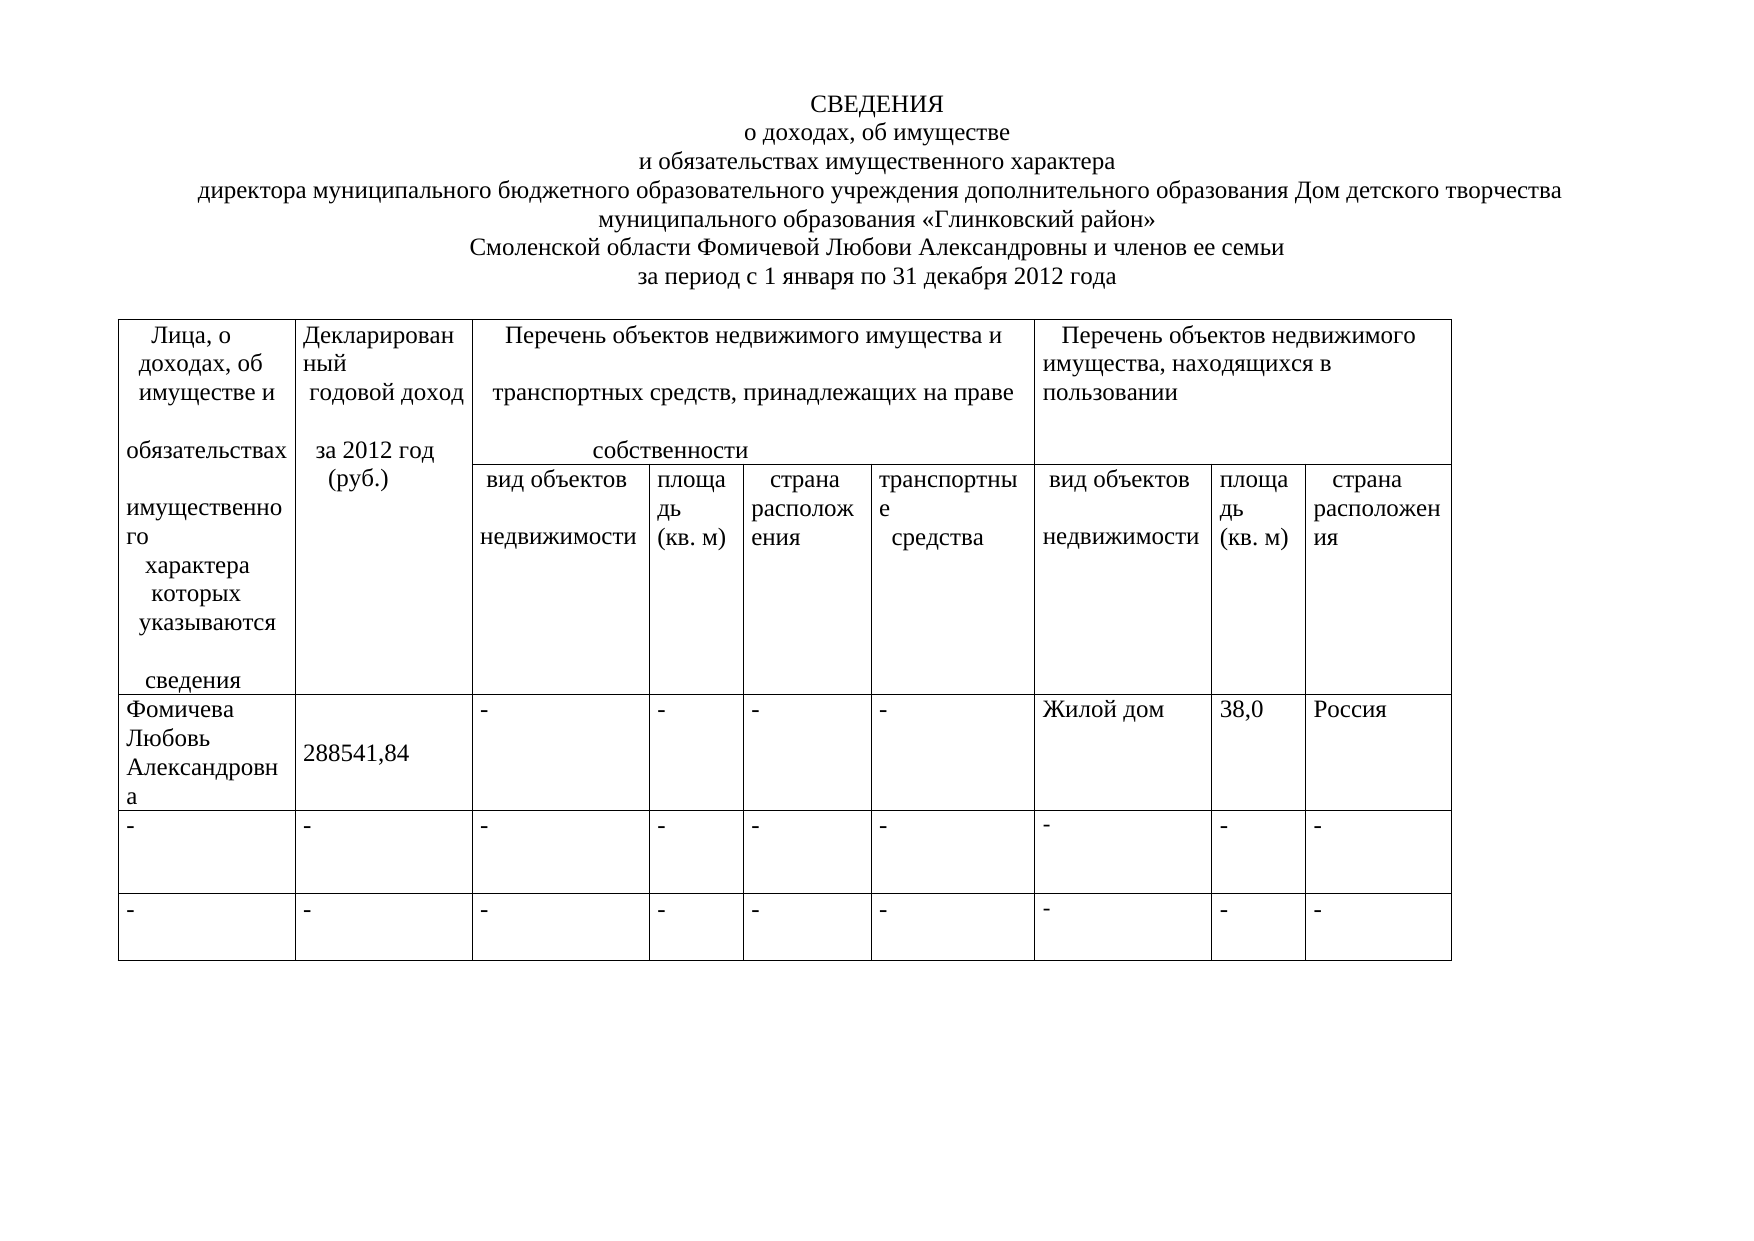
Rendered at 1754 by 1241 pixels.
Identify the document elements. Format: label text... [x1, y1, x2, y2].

table_cell 288541,84 [296, 695, 472, 809]
table_cell страна расположения [744, 465, 871, 693]
table_cell - [1035, 894, 1211, 959]
table_cell - [1212, 811, 1305, 893]
table_cell - [872, 894, 1034, 959]
table_cell площадь (кв. м) [1212, 465, 1305, 693]
text Смоленской области Фомичевой Любови Александровны и членов ее семьи [118, 232, 1636, 261]
table_cell - [473, 894, 649, 959]
table_cell - [650, 695, 743, 809]
table_cell - [296, 811, 472, 893]
table_cell страна расположения [1306, 465, 1451, 693]
table_cell - [1212, 894, 1305, 959]
table_cell - [296, 894, 472, 959]
table_cell вид объектов недвижимости [473, 465, 649, 693]
text СВЕДЕНИЯ [118, 89, 1636, 117]
table_cell - [872, 695, 1034, 809]
table_header Перечень объектов недвижимого имущества и транспортных средств, принадлежащих на праве собственности [473, 320, 1034, 463]
table_header Декларированный годовой доход за 2012 год (руб.) [296, 320, 472, 693]
text директора муниципального бюджетного образовательного учреждения дополнительного образования Дом детского творчества муниципального образования «Глинковский район» [118, 175, 1636, 232]
table_cell площадь (кв. м) [650, 465, 743, 693]
text о доходах, об имуществе [118, 117, 1636, 146]
table_cell - [473, 811, 649, 893]
table_cell Фомичева Любовь Александровна [119, 695, 295, 809]
table_cell вид объектов недвижимости [1035, 465, 1211, 693]
table_cell - [872, 811, 1034, 893]
table_cell - [1035, 811, 1211, 893]
table_header Перечень объектов недвижимого имущества, находящихся в пользовании [1035, 320, 1451, 463]
table_cell транспортные средства [872, 465, 1034, 693]
table_cell - [119, 811, 295, 893]
table_cell - [473, 695, 649, 809]
table_cell - [744, 811, 871, 893]
table_cell - [744, 894, 871, 959]
table_cell Жилой дом [1035, 695, 1211, 809]
table_cell Россия [1306, 695, 1451, 809]
table_cell - [119, 894, 295, 959]
table_cell - [1306, 811, 1451, 893]
table_cell - [650, 811, 743, 893]
table_cell 38,0 [1212, 695, 1305, 809]
text и обязательствах имущественного характера [118, 146, 1636, 175]
table_header Лица, о доходах, об имуществе и обязательствах имущественного характера которых указываются сведения [119, 320, 295, 693]
table_cell - [744, 695, 871, 809]
text за период с 1 января по 31 декабря 2012 года [118, 261, 1636, 290]
table_cell - [650, 894, 743, 959]
table_cell - [1306, 894, 1451, 959]
